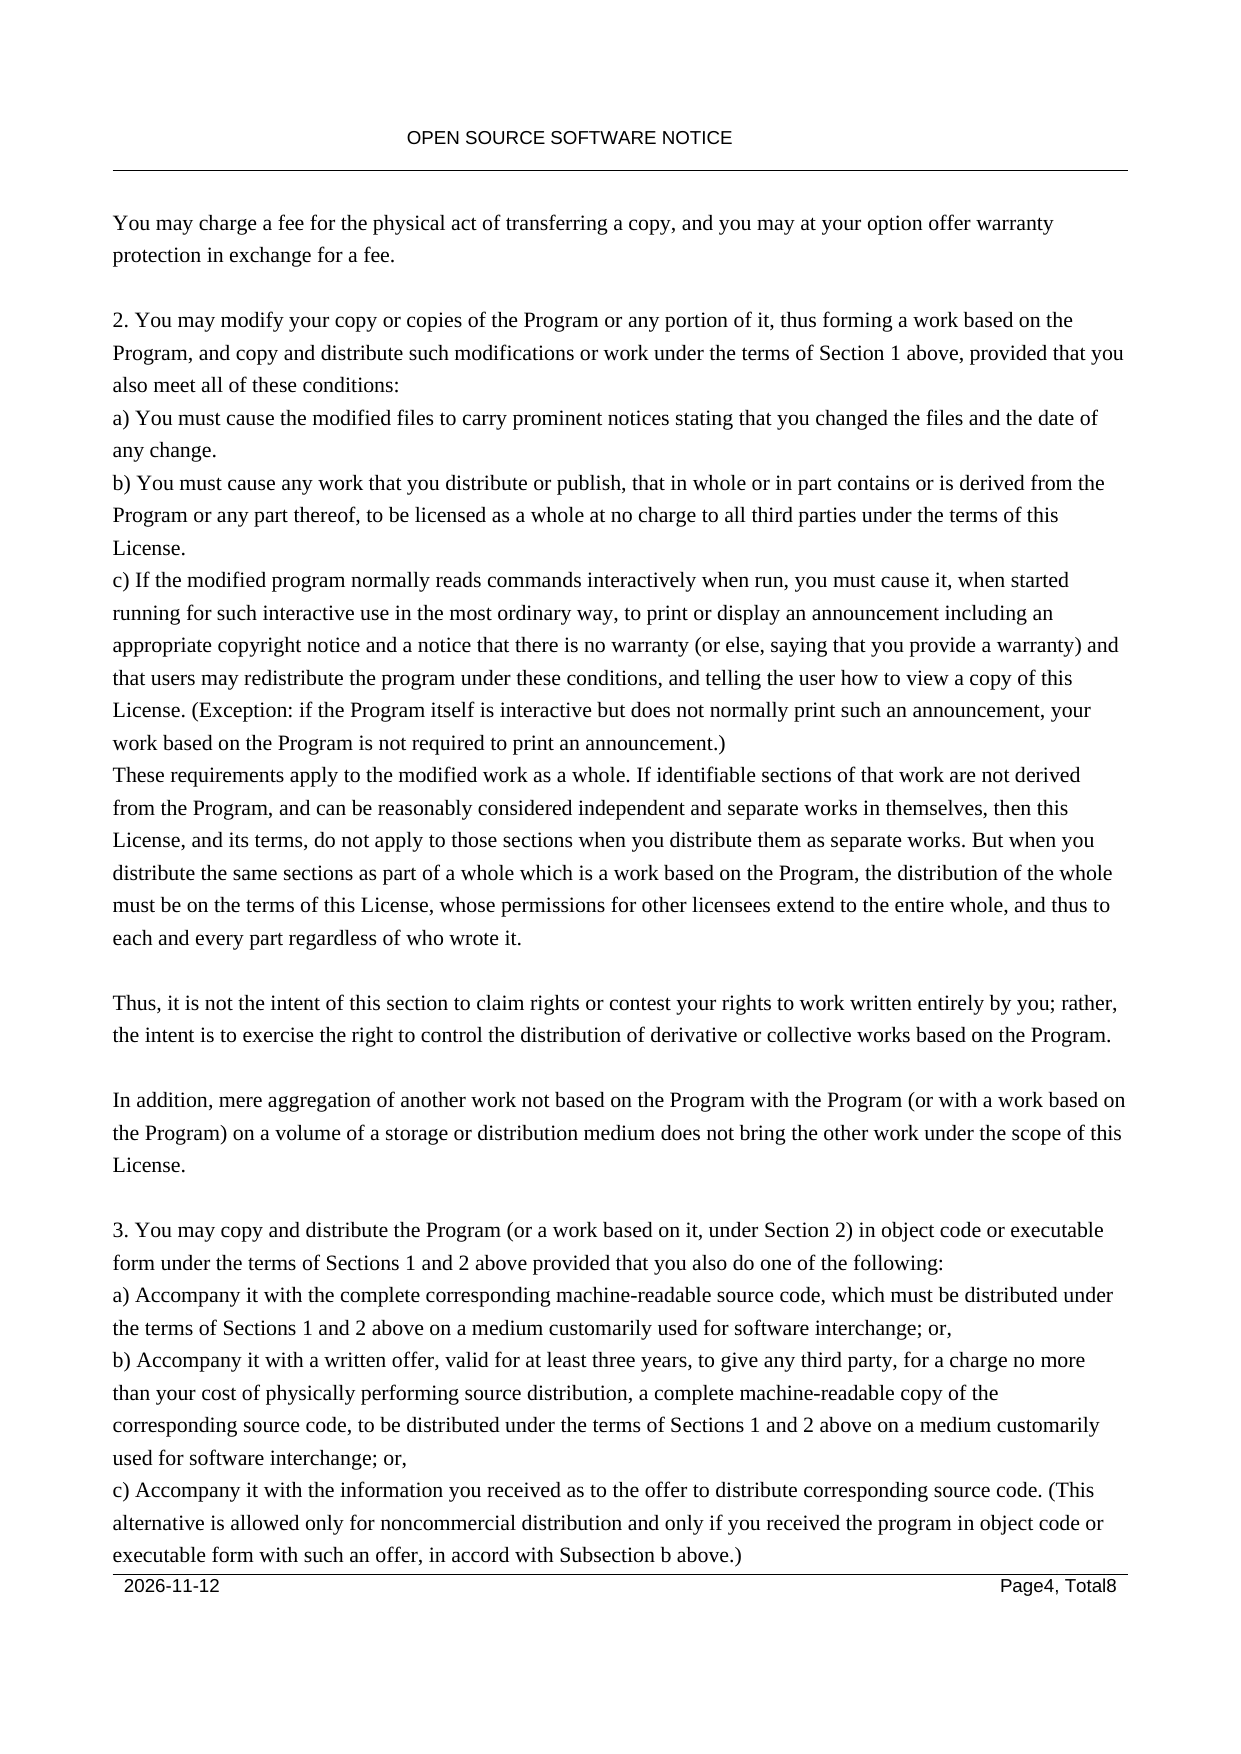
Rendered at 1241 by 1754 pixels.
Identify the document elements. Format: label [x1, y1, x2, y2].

text [112, 206, 1128, 1571]
